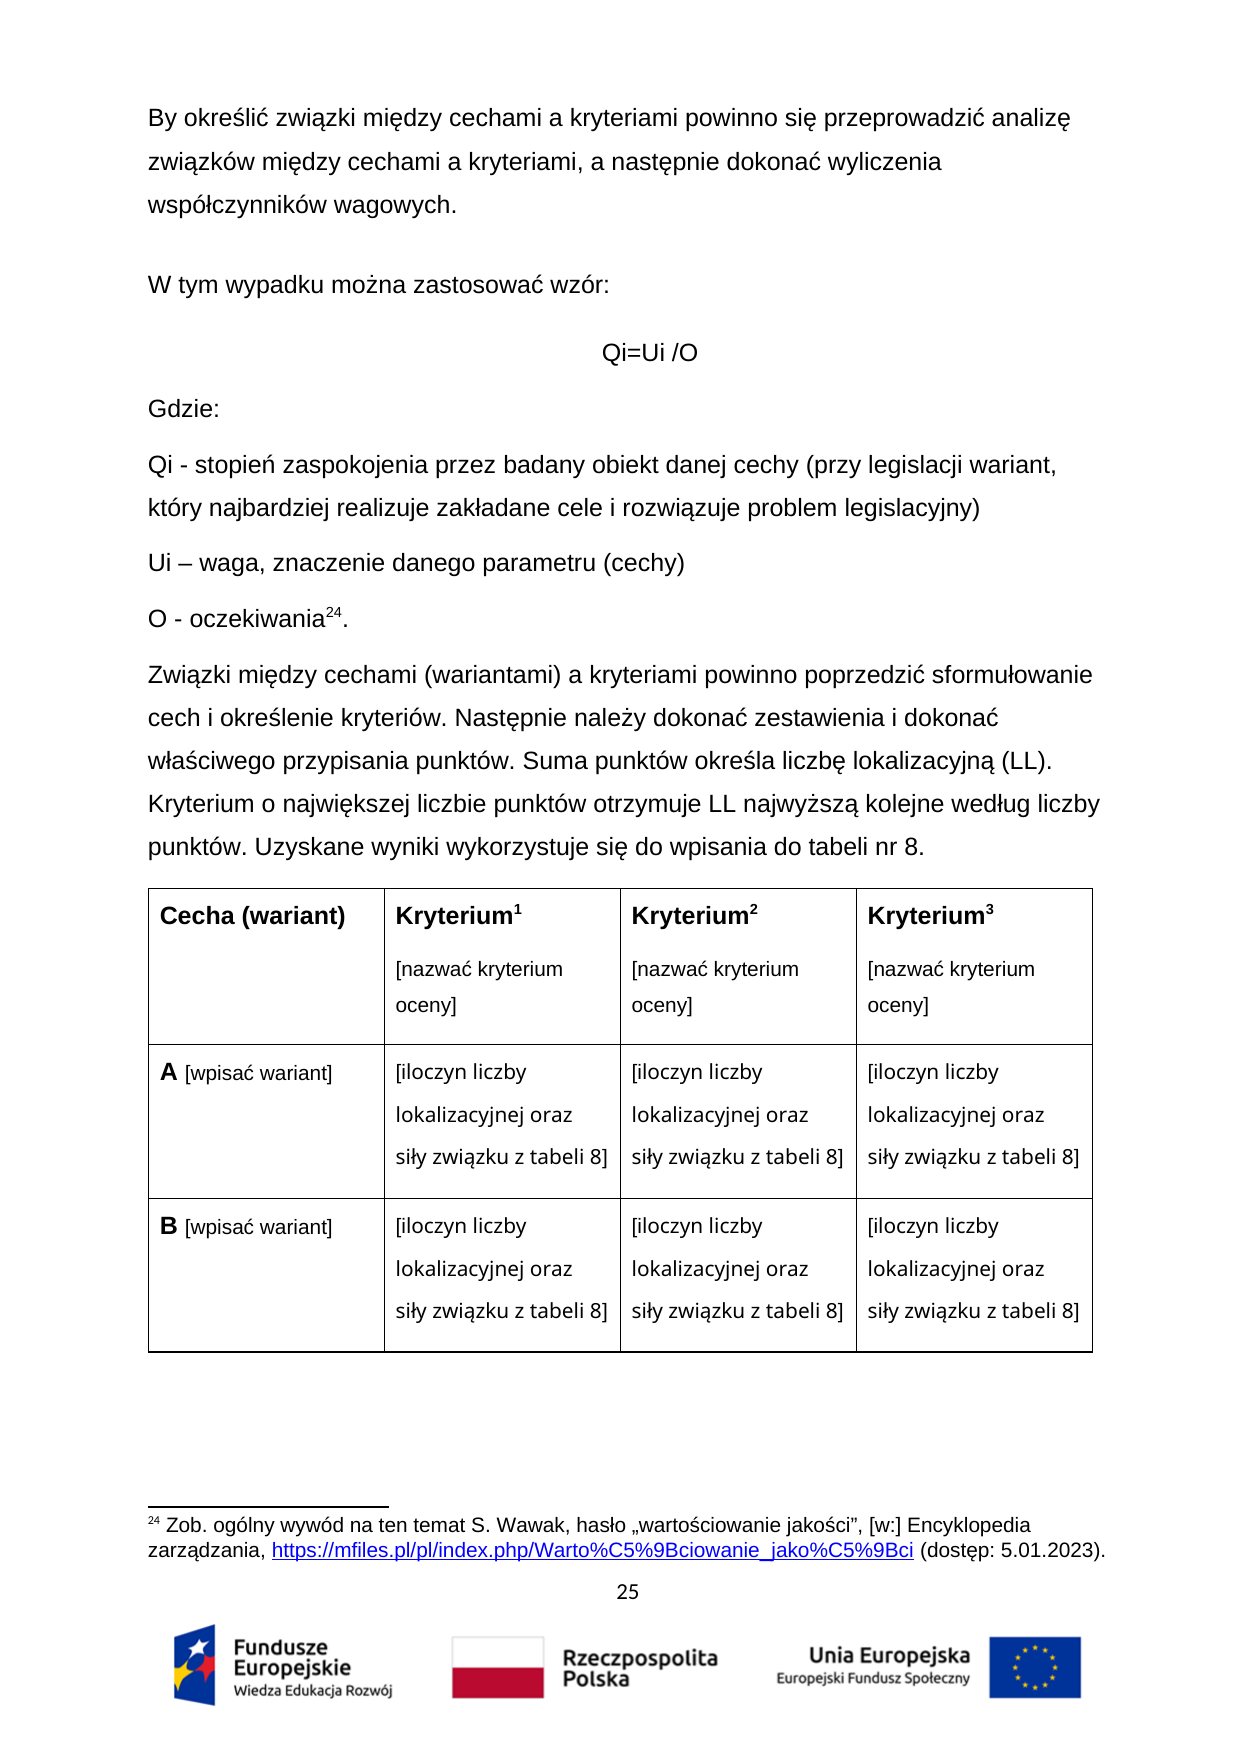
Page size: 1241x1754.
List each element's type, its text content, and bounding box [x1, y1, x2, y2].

table_header Kryterium3 [nazwać kryterium oceny] [857, 889, 1092, 1043]
table_cell [iloczyn liczby lokalizacyjnej oraz siły związku z tabeli 8] [385, 1199, 620, 1351]
table_cell A [wpisać wariant] [149, 1045, 384, 1197]
table_header Kryterium2 [nazwać kryterium oceny] [621, 889, 856, 1043]
picture [154, 1605, 1101, 1726]
table_header Cecha (wariant) [149, 889, 384, 1043]
text By określić związki między cechami a kryteriami powinno się przeprowadzić analizę związków między cechami a kryteriami, a następnie dokonać wyliczenia współczynników wagowych. [148, 103, 1107, 218]
table_cell [iloczyn liczby lokalizacyjnej oraz siły związku z tabeli 8] [621, 1045, 856, 1197]
text Związki między cechami (wariantami) a kryteriami powinno poprzedzić sformułowanie cech i określenie kryteriów. Następnie należy dokonać zestawienia i dokonać właściwego przypisania punktów. Suma punktów określa liczbę lokalizacyjną (LL). Kryterium o największej liczbie punktów otrzymuje LL najwyższą kolejne według liczby punktów. Uzyskane wyniki wykorzystuje się do wpisania do tabeli nr 8. [148, 659, 1107, 861]
table_cell [iloczyn liczby lokalizacyjnej oraz siły związku z tabeli 8] [857, 1045, 1092, 1197]
text W tym wypadku można zastosować wzór: [148, 270, 1107, 299]
text Ui – waga, znaczenie danego parametru (cechy) [148, 548, 1107, 577]
table_cell [iloczyn liczby lokalizacyjnej oraz siły związku z tabeli 8] [857, 1199, 1092, 1351]
table_header Kryterium1 [nazwać kryterium oceny] [385, 889, 620, 1043]
text O - oczekiwania. [148, 604, 1107, 633]
table_cell [iloczyn liczby lokalizacyjnej oraz siły związku z tabeli 8] [621, 1199, 856, 1351]
table_cell B [wpisać wariant] [149, 1199, 384, 1351]
table_cell [iloczyn liczby lokalizacyjnej oraz siły związku z tabeli 8] [385, 1045, 620, 1197]
text Qi - stopień zaspokojenia przez badany obiekt danej cechy (przy legislacji wariant, który najbardziej realizuje zakładane cele i rozwiązuje problem legislacyjny) [148, 449, 1107, 521]
text Qi=Ui /O [148, 338, 1107, 367]
text Gdzie: [148, 394, 1107, 423]
